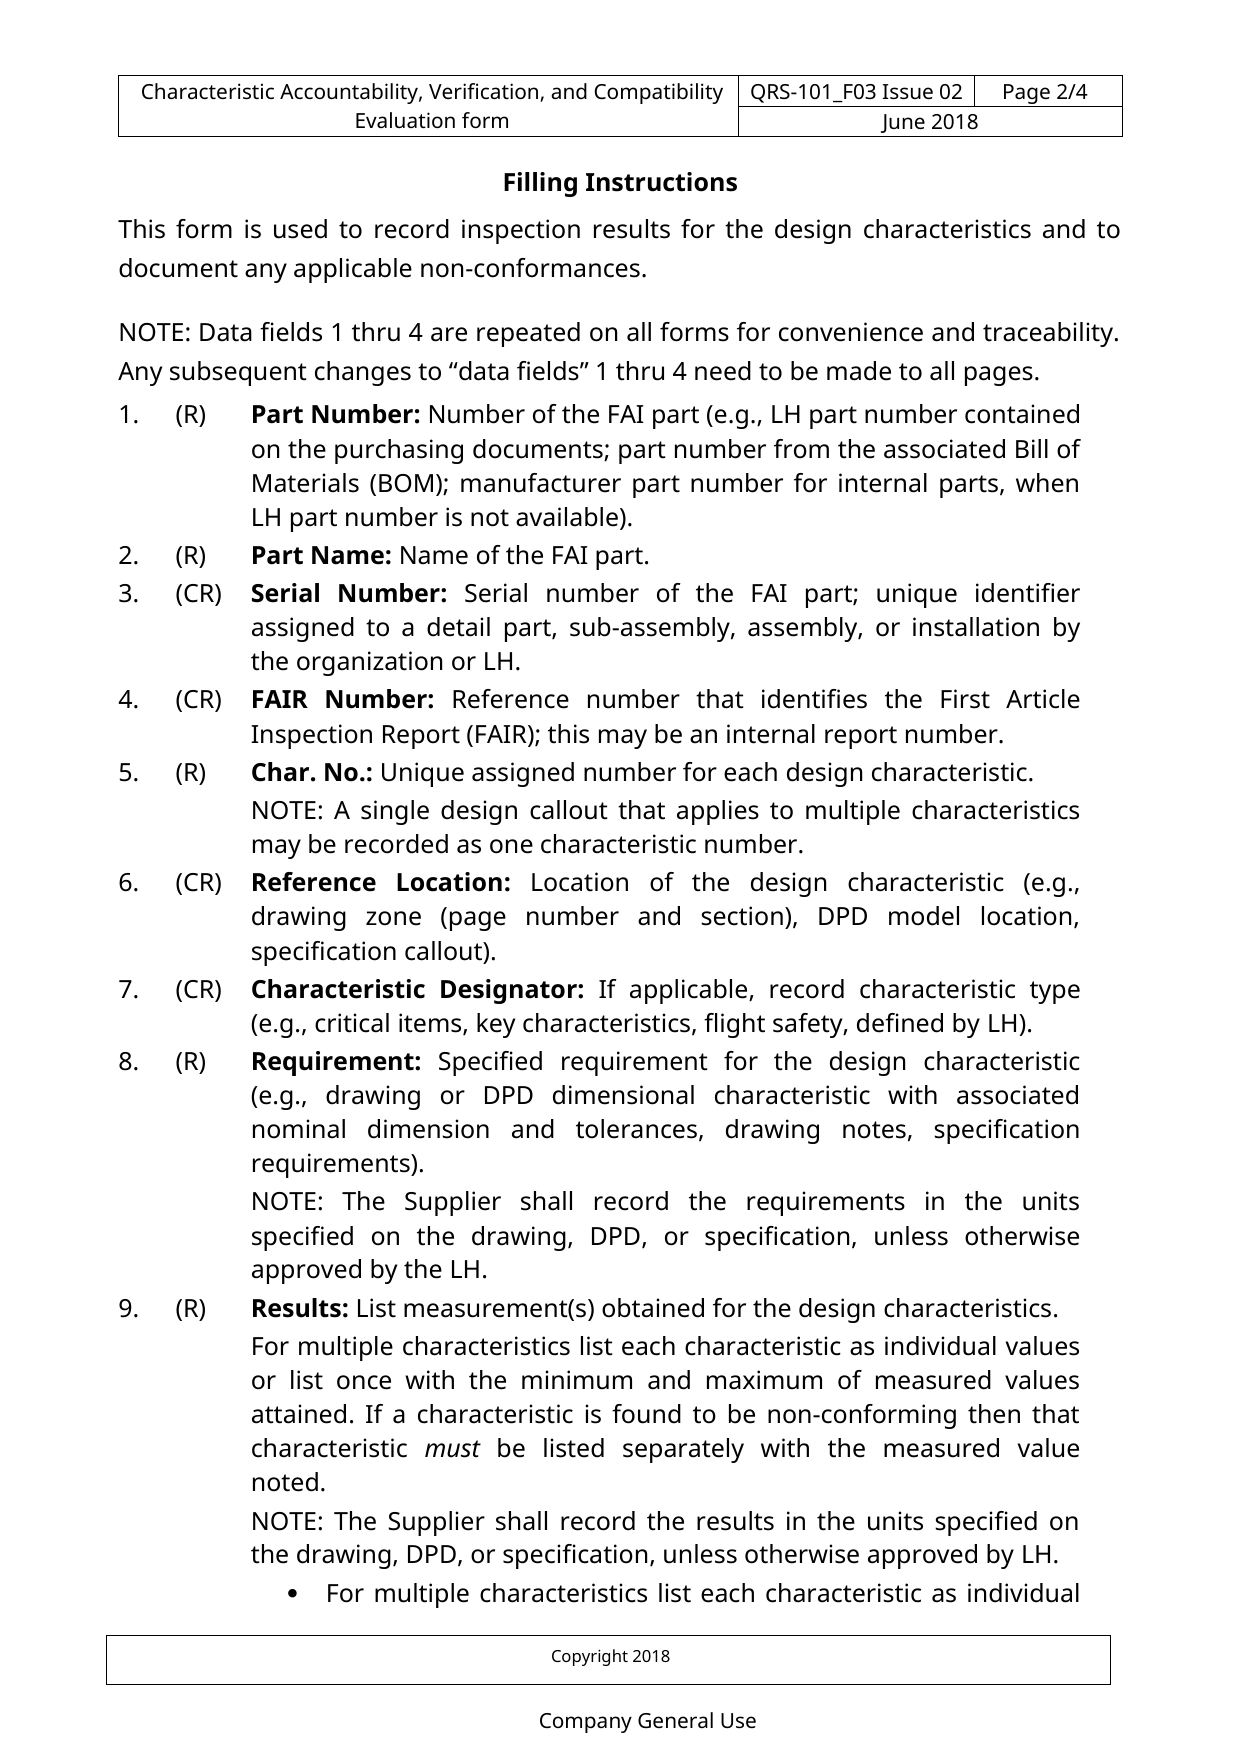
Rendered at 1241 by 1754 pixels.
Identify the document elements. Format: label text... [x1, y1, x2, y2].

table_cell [239, 1286, 1093, 1609]
table_cell Requirement: Specified requirement for the design characteristic (e.g., drawing or DPD dimensional characteristic with associated nominal dimension and tolerances, drawing notes, specification requirements). NOTE: The Supplier shall record the requirements in the units specified on the drawing, DPD, or specification, unless otherwise approved by the LH. [239, 1040, 1093, 1286]
table_cell (R) [164, 1286, 239, 1609]
subtitle Filling Instructions [118, 165, 1122, 199]
table_header (R) [164, 393, 239, 533]
text This form is used to record inspection results for the design characteristics and to document any applicable non-conformances. [118, 211, 1122, 284]
table_cell 4. [107, 678, 164, 750]
text NOTE: Data fields 1 thru 4 are repeated on all forms for convenience and traceability. Any subsequent changes to “data fields” 1 thru 4 need to be made to all pages. [118, 315, 1122, 388]
table_cell Part Name: Name of the FAI part. [239, 534, 1093, 572]
table_cell (R) [164, 534, 239, 572]
table_cell 3. [107, 572, 164, 678]
table_cell 9. [107, 1286, 164, 1609]
table_cell 7. [107, 967, 164, 1039]
table_cell 2. [107, 534, 164, 572]
table_cell Serial Number: Serial number of the FAI part; unique identifier assigned to a detail part, sub-assembly, assembly, or installation by the organization or LH. [239, 572, 1093, 678]
table_cell (CR) [164, 572, 239, 678]
table_cell Characteristic Designator: If applicable, record characteristic type (e.g., critical items, key characteristics, flight safety, defined by LH). [239, 967, 1093, 1039]
table_cell (CR) [164, 861, 239, 967]
table_cell Reference Location: Location of the design characteristic (e.g., drawing zone (page number and section), DPD model location, specification callout). [239, 861, 1093, 967]
table_cell 8. [107, 1040, 164, 1286]
table_header Part Number: Number of the FAI part (e.g., LH part number contained on the purchasing documents; part number from the associated Bill of Materials (BOM); manufacturer part number for internal parts, when LH part number is not available). [239, 393, 1093, 533]
table_cell (R) [164, 750, 239, 861]
table_cell 6. [107, 861, 164, 967]
table_cell Char. No.: Unique assigned number for each design characteristic. NOTE: A single design callout that applies to multiple characteristics may be recorded as one characteristic number. [239, 750, 1093, 861]
table_cell 5. [107, 750, 164, 861]
table_cell (CR) [164, 678, 239, 750]
table_header 1. [107, 393, 164, 533]
table_cell FAIR Number: Reference number that identifies the First Article Inspection Report (FAIR); this may be an internal report number. [239, 678, 1093, 750]
table_cell (CR) [164, 967, 239, 1039]
table_cell (R) [164, 1040, 239, 1286]
